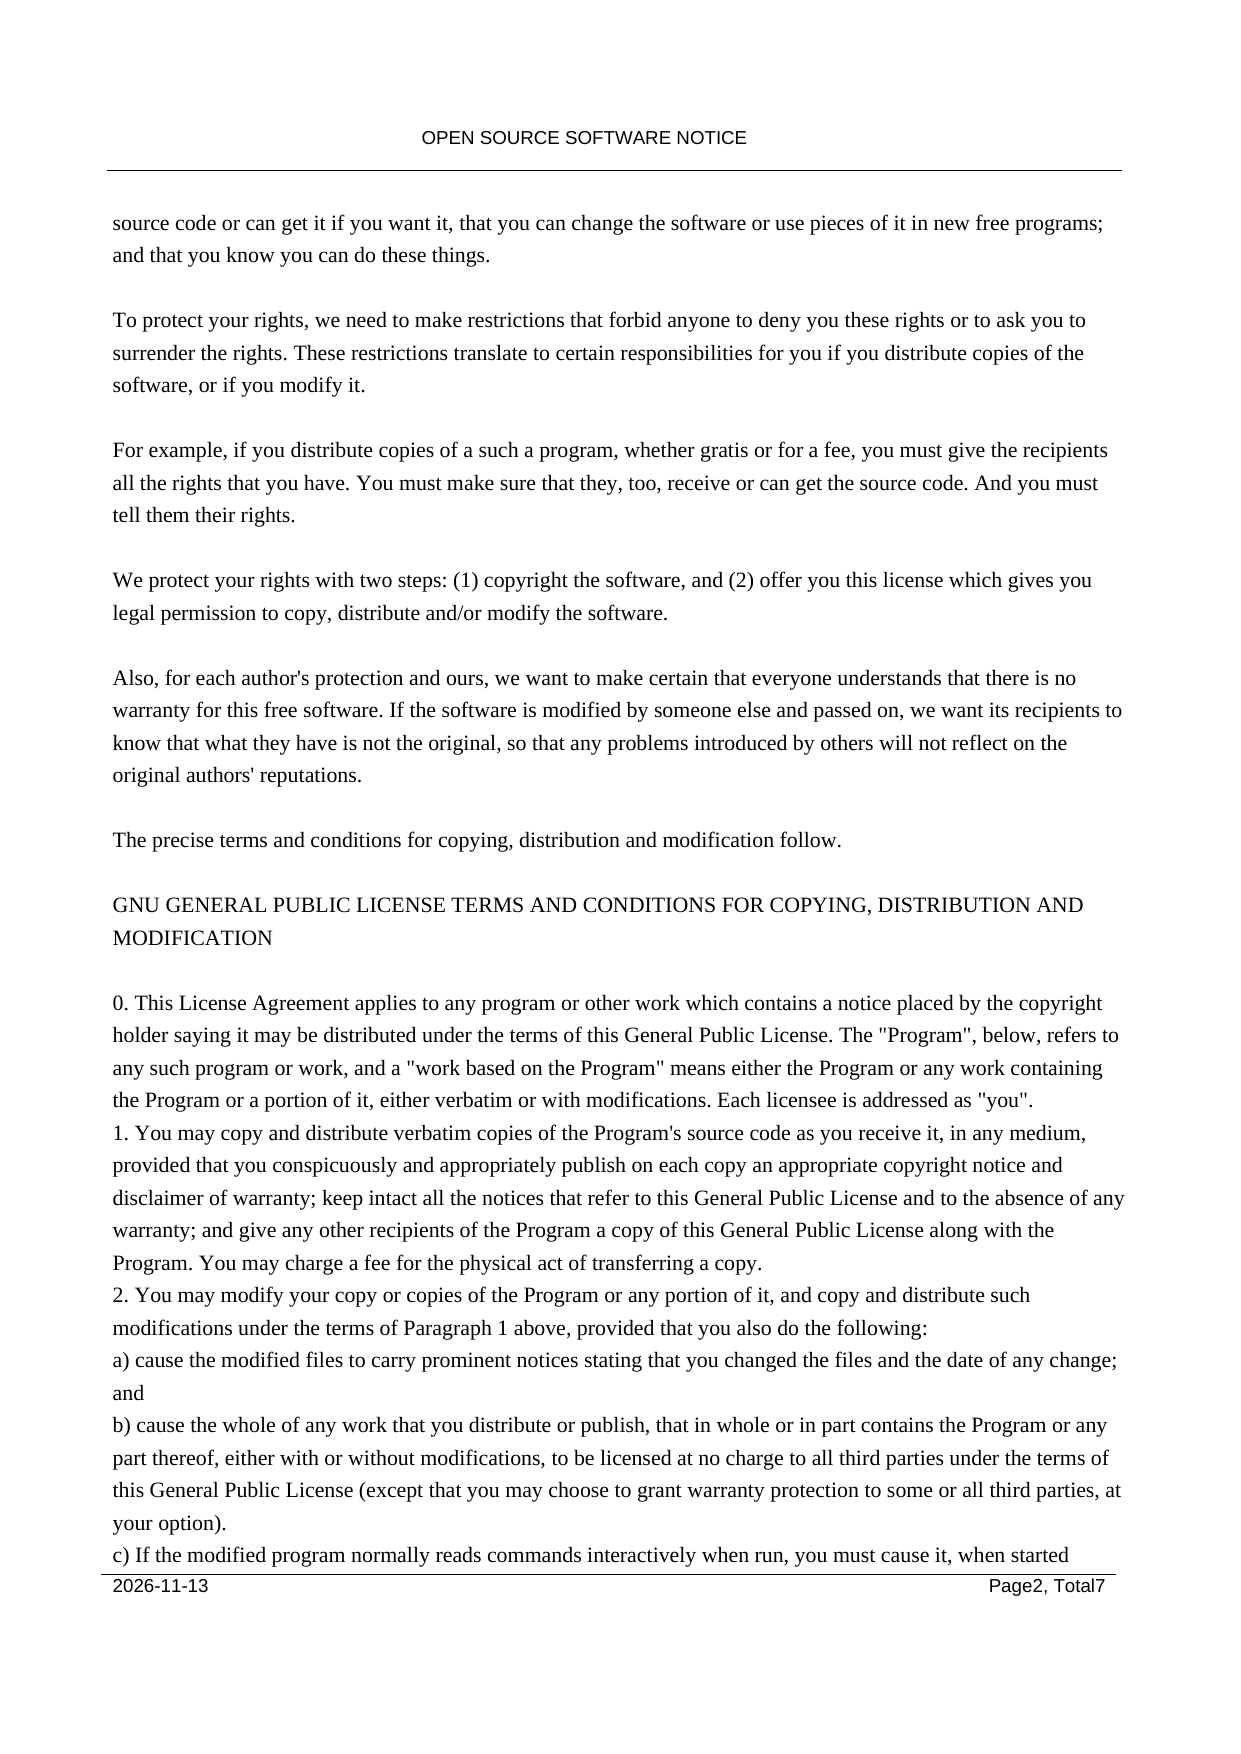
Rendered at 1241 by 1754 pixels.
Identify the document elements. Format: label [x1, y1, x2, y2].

text [112, 206, 1128, 1571]
